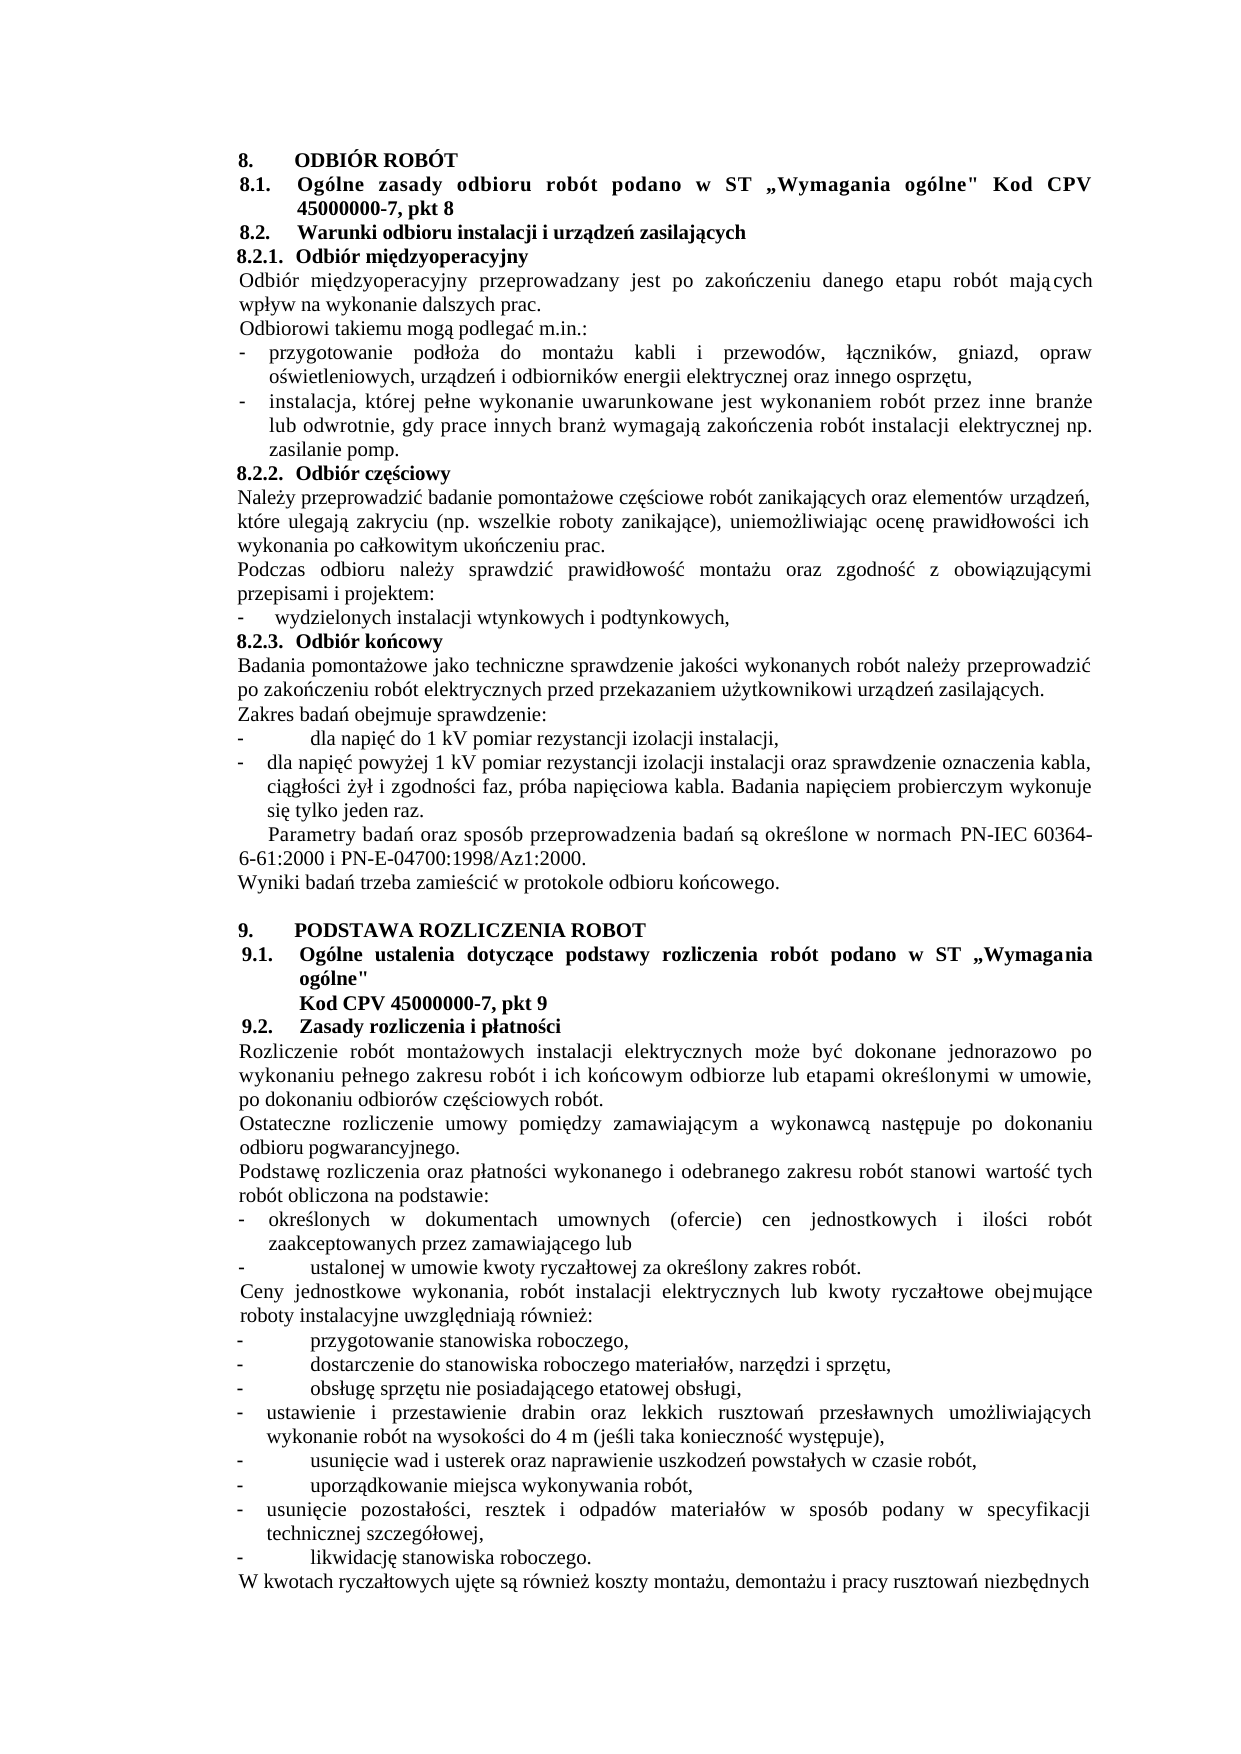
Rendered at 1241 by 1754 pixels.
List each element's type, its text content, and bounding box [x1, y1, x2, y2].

list Ogólne ustalenia dotyczące podstawy rozliczenia robót podano w ST „Wymagania ogólne" [242, 942, 1092, 990]
list ustawienie i przestawienie drabin oraz lekkich rusztowań przesławnych umożliwiających wykonanie robót na wysokości do (jeśli taka konieczność występuje), [236, 1400, 1092, 1448]
list dostarczenie do stanowiska roboczego materiałów, narzędzi i sprzętu, [236, 1352, 1092, 1376]
list Ogólne zasady odbioru robót podano w ST „Wymagania ogólne" Kod CPV 45000000-7, pkt 8 [239, 172, 1092, 220]
list instalacja, której pełne wykonanie uwarunkowane jest wykonaniem robót przez inne branże lub odwrotnie, gdy prace innych branż wymagają zakończenia robót instalacji elektrycznej np. zasilanie pomp. [238, 388, 1092, 461]
list uporządkowanie miejsca wykonywania robót, [236, 1472, 1092, 1497]
list ustalonej w umowie kwoty ryczałtowej za określony zakres robót. [238, 1255, 1092, 1279]
list Odbiór międzyoperacyjny [236, 244, 849, 268]
text Należy przeprowadzić badanie pomontażowe częściowe robót zanikających oraz elementów urządzeń, które ulegają zakryciu (np. wszelkie roboty zanikające), uniemożliwiając ocenę prawidłowości ich wykonania po całkowitym ukończeniu prac. [237, 485, 1090, 557]
text Ostateczne rozliczenie umowy pomiędzy zamawiającym a wykonawcą następuje po dokonaniu odbioru pogwarancyjnego. [239, 1111, 1092, 1159]
list dla napięć powyżej 1 kV pomiar rezystancji izolacji instalacji oraz sprawdzenie oznaczenia kabla, ciągłości żył i zgodności faz, próba napięciowa kabla. Badania napięciem probierczym wykonuje się tylko jeden raz. [237, 750, 1092, 822]
list Odbiór końcowy [236, 629, 1092, 653]
list Warunki odbioru instalacji i urządzeń zasilających [239, 220, 849, 244]
text 9. PODSTAWA ROZLICZENIA ROBOT [238, 918, 1092, 942]
text Kod CPV 45000000-7, pkt 9 [242, 990, 1092, 1014]
text Podczas odbioru należy sprawdzić prawidłowość montażu oraz zgodność z obowiązującymi przepisami i projektem: [237, 557, 1092, 605]
text Odbiorowi takiemu mogą podlegać m.in.: [239, 316, 1092, 340]
text Badania pomontażowe jako techniczne sprawdzenie jakości wykonanych robót należy przeprowadzić po zakończeniu robót elektrycznych przed przekazaniem użytkownikowi urządzeń zasilających. [237, 653, 1091, 701]
text 8. ODBIÓR ROBÓT [238, 148, 1092, 172]
text Zakres badań obejmuje sprawdzenie: [237, 701, 1092, 726]
list Zasady rozliczenia i płatności [242, 1014, 1092, 1038]
text Podstawę rozliczenia oraz płatności wykonanego i odebranego zakresu robót stanowi wartość tych robót obliczona na podstawie: [239, 1159, 1092, 1207]
list usunięcie wad i usterek oraz naprawienie uszkodzeń powstałych w czasie robót, [236, 1448, 1092, 1472]
list likwidację stanowiska roboczego. [236, 1545, 1092, 1569]
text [238, 1569, 1089, 1593]
text Parametry badań oraz sposób przeprowadzenia badań są określone w normach PN-IEC 60364-6-61:2000 i PN-E-04700:1998/Az1:2000. [239, 822, 1092, 870]
text Ceny jednostkowe wykonania, robót instalacji elektrycznych lub kwoty ryczałtowe obejmujące roboty instalacyjne uwzględniają również: [240, 1279, 1092, 1327]
list wydzielonych instalacji wtynkowych i podtynkowych, [237, 605, 1092, 629]
list usunięcie pozostałości, resztek i odpadów materiałów w sposób podany w specyfikacji technicznej szczegółowej, [236, 1497, 1092, 1545]
list przygotowanie podłoża do montażu kabli i przewodów, łączników, gniazd, opraw oświetleniowych, urządzeń i odbiorników energii elektrycznej oraz innego osprzętu, [238, 340, 1092, 388]
text Wyniki badań trzeba zamieścić w protokole odbioru końcowego. [237, 870, 1092, 894]
list obsługę sprzętu nie posiadającego etatowej obsługi, [236, 1376, 1092, 1400]
list Odbiór częściowy [236, 461, 1092, 485]
text Rozliczenie robót montażowych instalacji elektrycznych może być dokonane jednorazowo po wykonaniu pełnego zakresu robót i ich końcowym odbiorze lub etapami określonymi w umowie, po dokonaniu odbiorów częściowych robót. [239, 1038, 1092, 1111]
list przygotowanie stanowiska roboczego, [236, 1327, 1092, 1352]
list określonych w dokumentach umownych (ofercie) cen jednostkowych i ilości robót zaakceptowanych przez zamawiającego lub [238, 1207, 1092, 1255]
text Odbiór międzyoperacyjny przeprowadzany jest po zakończeniu danego etapu robót mających wpływ na wykonanie dalszych prac. [239, 268, 1092, 316]
list dla napięć do 1 kV pomiar rezystancji izolacji instalacji, [237, 726, 1092, 750]
